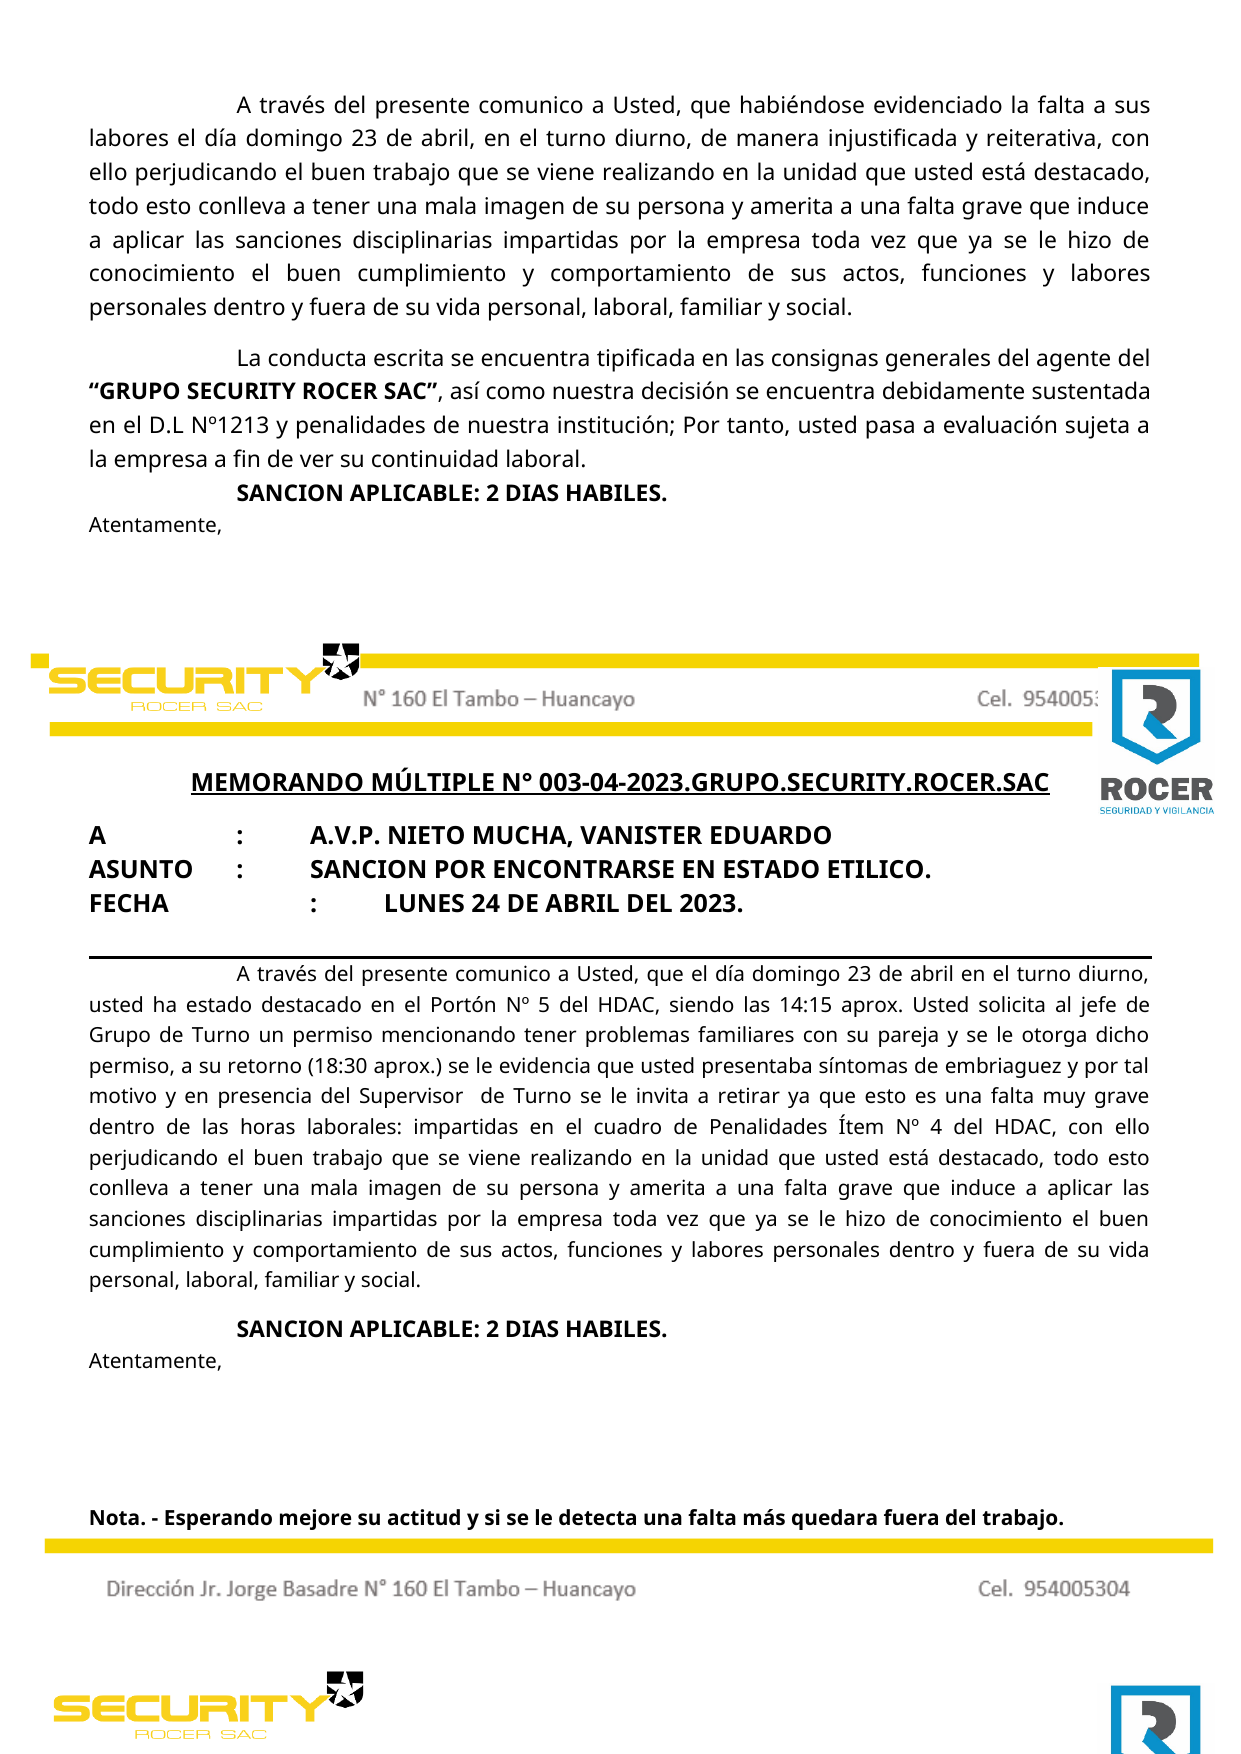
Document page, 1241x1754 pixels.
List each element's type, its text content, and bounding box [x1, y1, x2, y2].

picture [44, 1538, 1216, 1570]
picture [30, 638, 1216, 816]
picture [53, 1666, 366, 1745]
picture [1097, 1683, 1215, 1754]
text La conducta escrita se encuentra tipificada en las consignas generales del agente del “GRUPO SECURITY ROCER SAC”, así como nuestra decisión se encuentra debidamente sustentada en el D.L Nº1213 y penalidades de nuestra institución; Por tanto, usted pasa a evaluación sujeta a la empresa a fin de ver su continuidad laboral. [89, 342, 1152, 474]
text MEMORANDO MÚLTIPLE N° 003-04-2023.GRUPO.SECURITY.ROCER.SAC [89, 764, 1152, 798]
text Nota. - Esperando mejore su actitud y si se le detecta una falta más quedara fuera del trabajo. [89, 1503, 1152, 1531]
picture [102, 1575, 1136, 1607]
text Atentamente, [89, 1346, 1152, 1375]
text A : A.V.P. NIETO MUCHA, VANISTER EDUARDO [89, 818, 1152, 852]
text ASUNTO : SANCION POR ENCONTRARSE EN ESTADO ETILICO. [89, 852, 1152, 886]
picture [1122, 1696, 1190, 1754]
text Atentamente, [89, 510, 1152, 539]
text SANCION APLICABLE: 2 DIAS HABILES. [89, 1313, 1152, 1344]
picture [49, 722, 1095, 754]
text A través del presente comunico a Usted, que habiéndose evidenciado la falta a sus labores el día domingo 23 de abril, en el turno diurno, de manera injustificada y reiterativa, con ello perjudicando el buen trabajo que se viene realizando en la unidad que usted está destacado, todo esto conlleva a tener una mala imagen de su persona y amerita a una falta grave que induce a aplicar las sanciones disciplinarias impartidas por la empresa toda vez que ya se le hizo de conocimiento el buen cumplimiento y comportamiento de sus actos, funciones y labores personales dentro y fuera de su vida personal, laboral, familiar y social. [89, 89, 1152, 322]
text FECHA : LUNES 24 DE ABRIL DEL 2023. [89, 886, 1152, 920]
text SANCION APLICABLE: 2 DIAS HABILES. [89, 477, 1152, 508]
